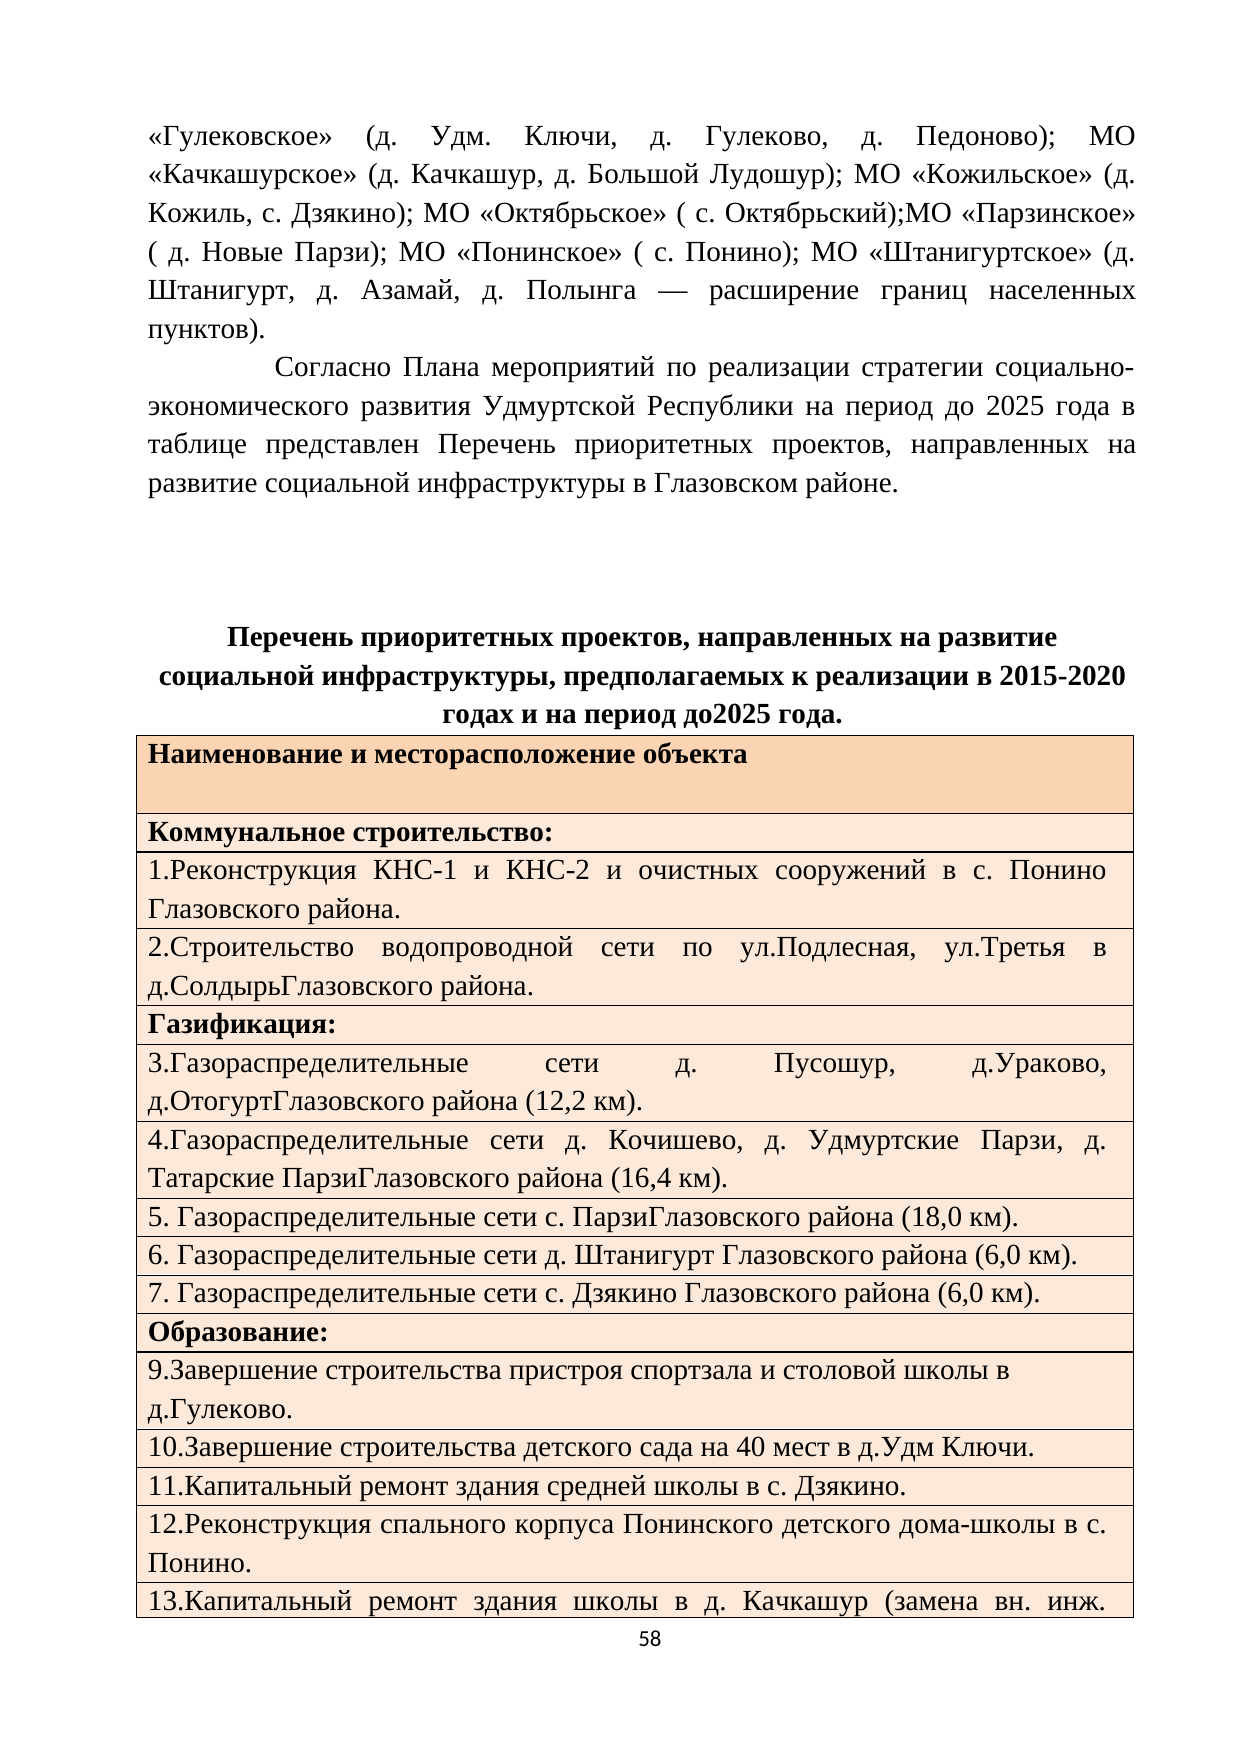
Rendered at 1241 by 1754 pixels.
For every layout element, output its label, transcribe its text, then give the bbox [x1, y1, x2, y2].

table_cell 9.Завершение строительства пристроя спортзала и столовой школы в д.Гулеково. [137, 1353, 1133, 1428]
table_cell 3.Газораспределительные сети д. Пусошур, д.Ураково, д.ОтогуртГлазовского района (12,2 км). [137, 1045, 1133, 1121]
table_cell 2.Строительство водопроводной сети по ул.Подлесная, ул.Третья в д.СолдырьГлазовского района. [137, 929, 1133, 1005]
text Перечень приоритетных проектов, направленных на развитие социальной инфраструктуры, предполагаемых к реализации в 2015-2020 годах и на период до2025 года. [148, 619, 1137, 730]
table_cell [137, 1583, 1133, 1617]
table_cell 5. Газораспределительные сети с. ПарзиГлазовского района (18,0 км). [137, 1199, 1133, 1236]
table_header Наименование и месторасположение объекта [137, 736, 1133, 813]
table_cell 4.Газораспределительные сети д. Кочишево, д. Удмуртские Парзи, д. Татарские ПарзиГлазовского района (16,4 км). [137, 1122, 1133, 1198]
table_cell 6. Газораспределительные сети д. Штанигурт Глазовского района (6,0 км). [137, 1237, 1133, 1274]
table_cell 10.Завершение строительства детского сада на 40 мест в д.Удм Ключи. [137, 1430, 1133, 1467]
table_cell Коммунальное строительство: [137, 814, 1133, 851]
table_cell Газификация: [137, 1006, 1133, 1044]
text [148, 118, 1137, 344]
table_cell 12.Реконструкция спального корпуса Понинского детского дома-школы в с. Понино. [137, 1506, 1133, 1582]
table_cell Образование: [137, 1314, 1133, 1351]
table_cell 11.Капитальный ремонт здания средней школы в с. Дзякино. [137, 1468, 1133, 1505]
table_cell 7. Газораспределительные сети с. Дзякино Глазовского района (6,0 км). [137, 1276, 1133, 1313]
text Согласно Плана мероприятий по реализации стратегии социально-экономического развития Удмуртской Республики на период до 2025 года в таблице представлен Перечень приоритетных проектов, направленных на развитие социальной инфраструктуры в Глазовском районе. [148, 349, 1137, 498]
table_cell 1.Реконструкция КНС-1 и КНС-2 и очистных сооружений в с. Понино Глазовского района. [137, 853, 1133, 928]
